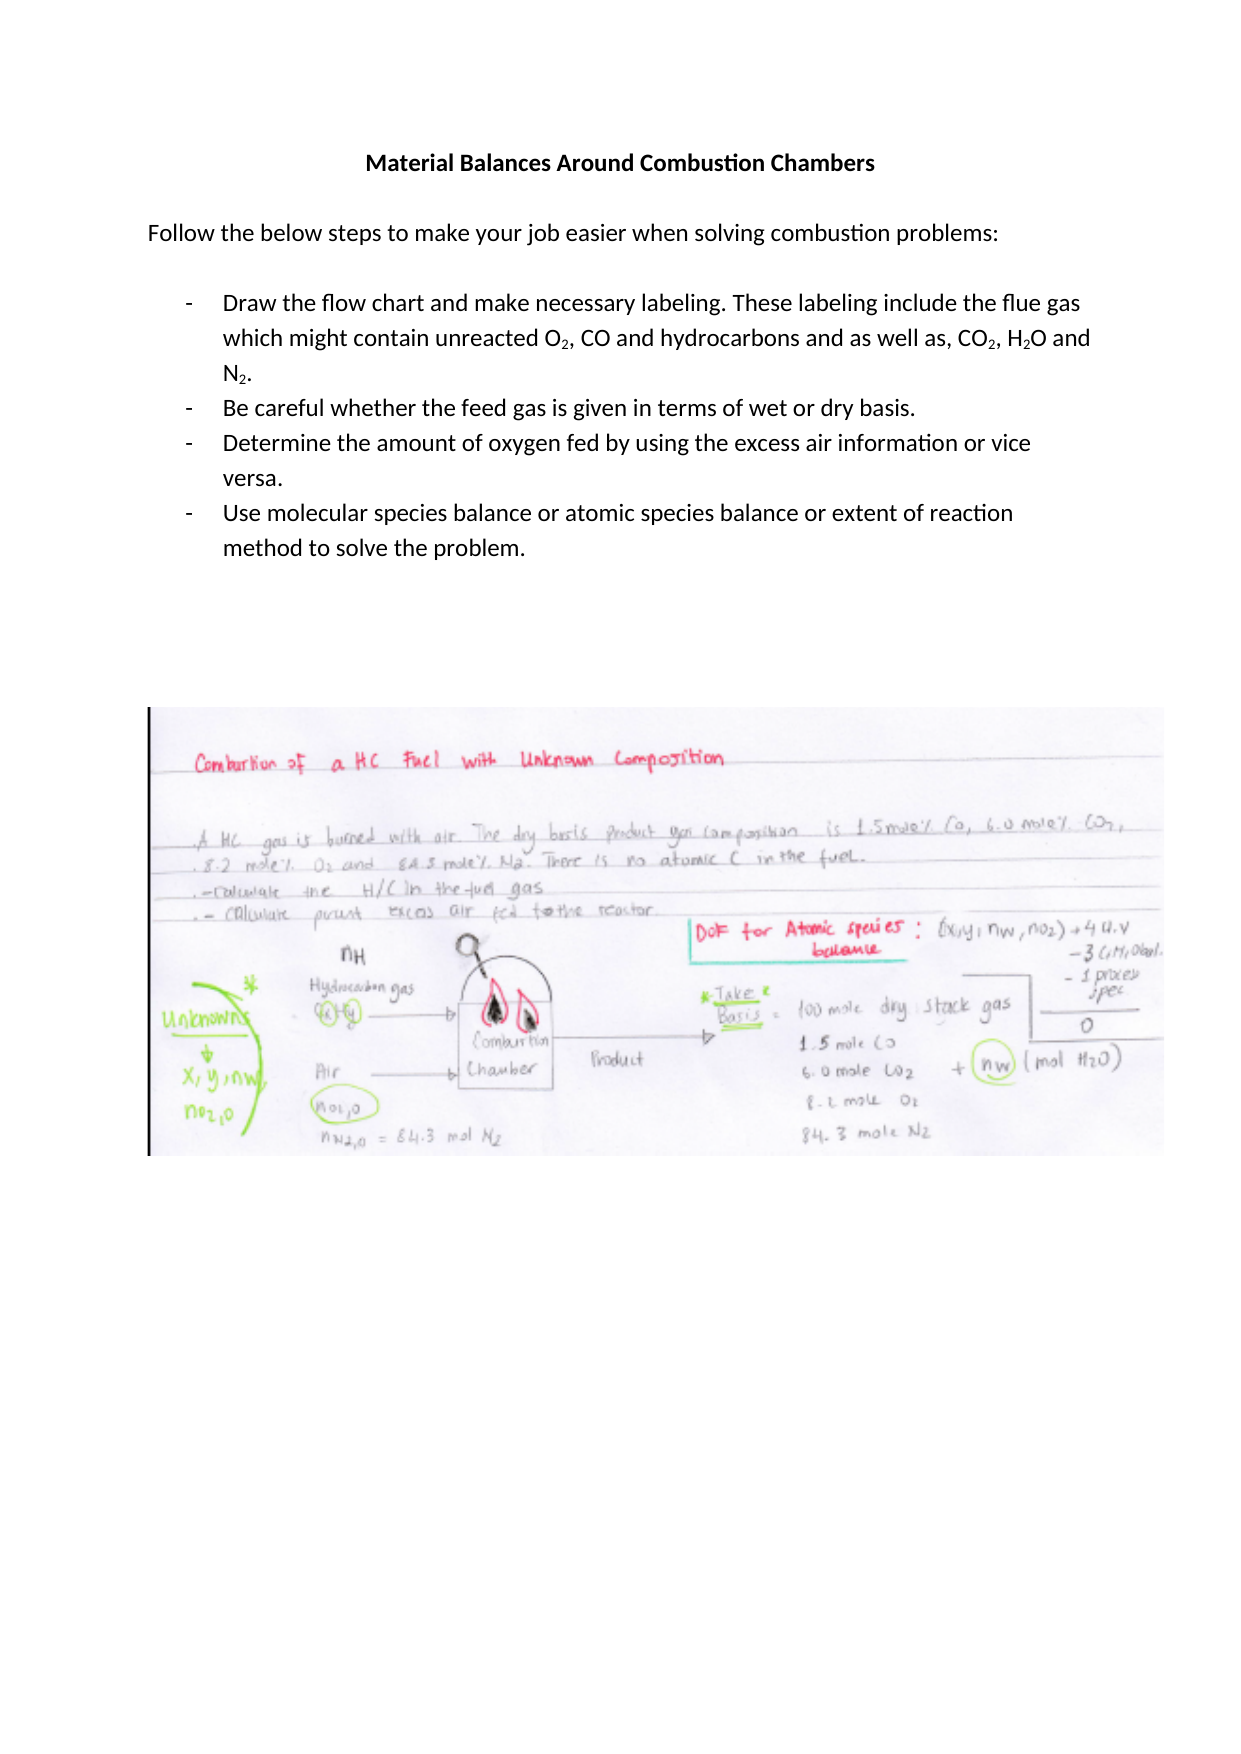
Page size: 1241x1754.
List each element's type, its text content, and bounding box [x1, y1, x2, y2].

list Draw the flow chart and make necessary labeling. These labeling include the flue gas which might contain unreacted O2, CO and hydrocarbons and as well as, CO2, H2O and N2. [185, 288, 1093, 388]
list Be careful whether the feed gas is given in terms of wet or dry basis. [185, 393, 1093, 423]
list Determine the amount of oxygen fed by using the excess air information or vice versa. [185, 428, 1093, 493]
list Use molecular species balance or atomic species balance or extent of reaction method to solve the problem. [185, 498, 1093, 563]
text Follow the below steps to make your job easier when solving combustion problems: [148, 218, 1093, 248]
picture [147, 707, 1165, 1156]
text Material Balances Around Combustion Chambers [148, 148, 1093, 178]
